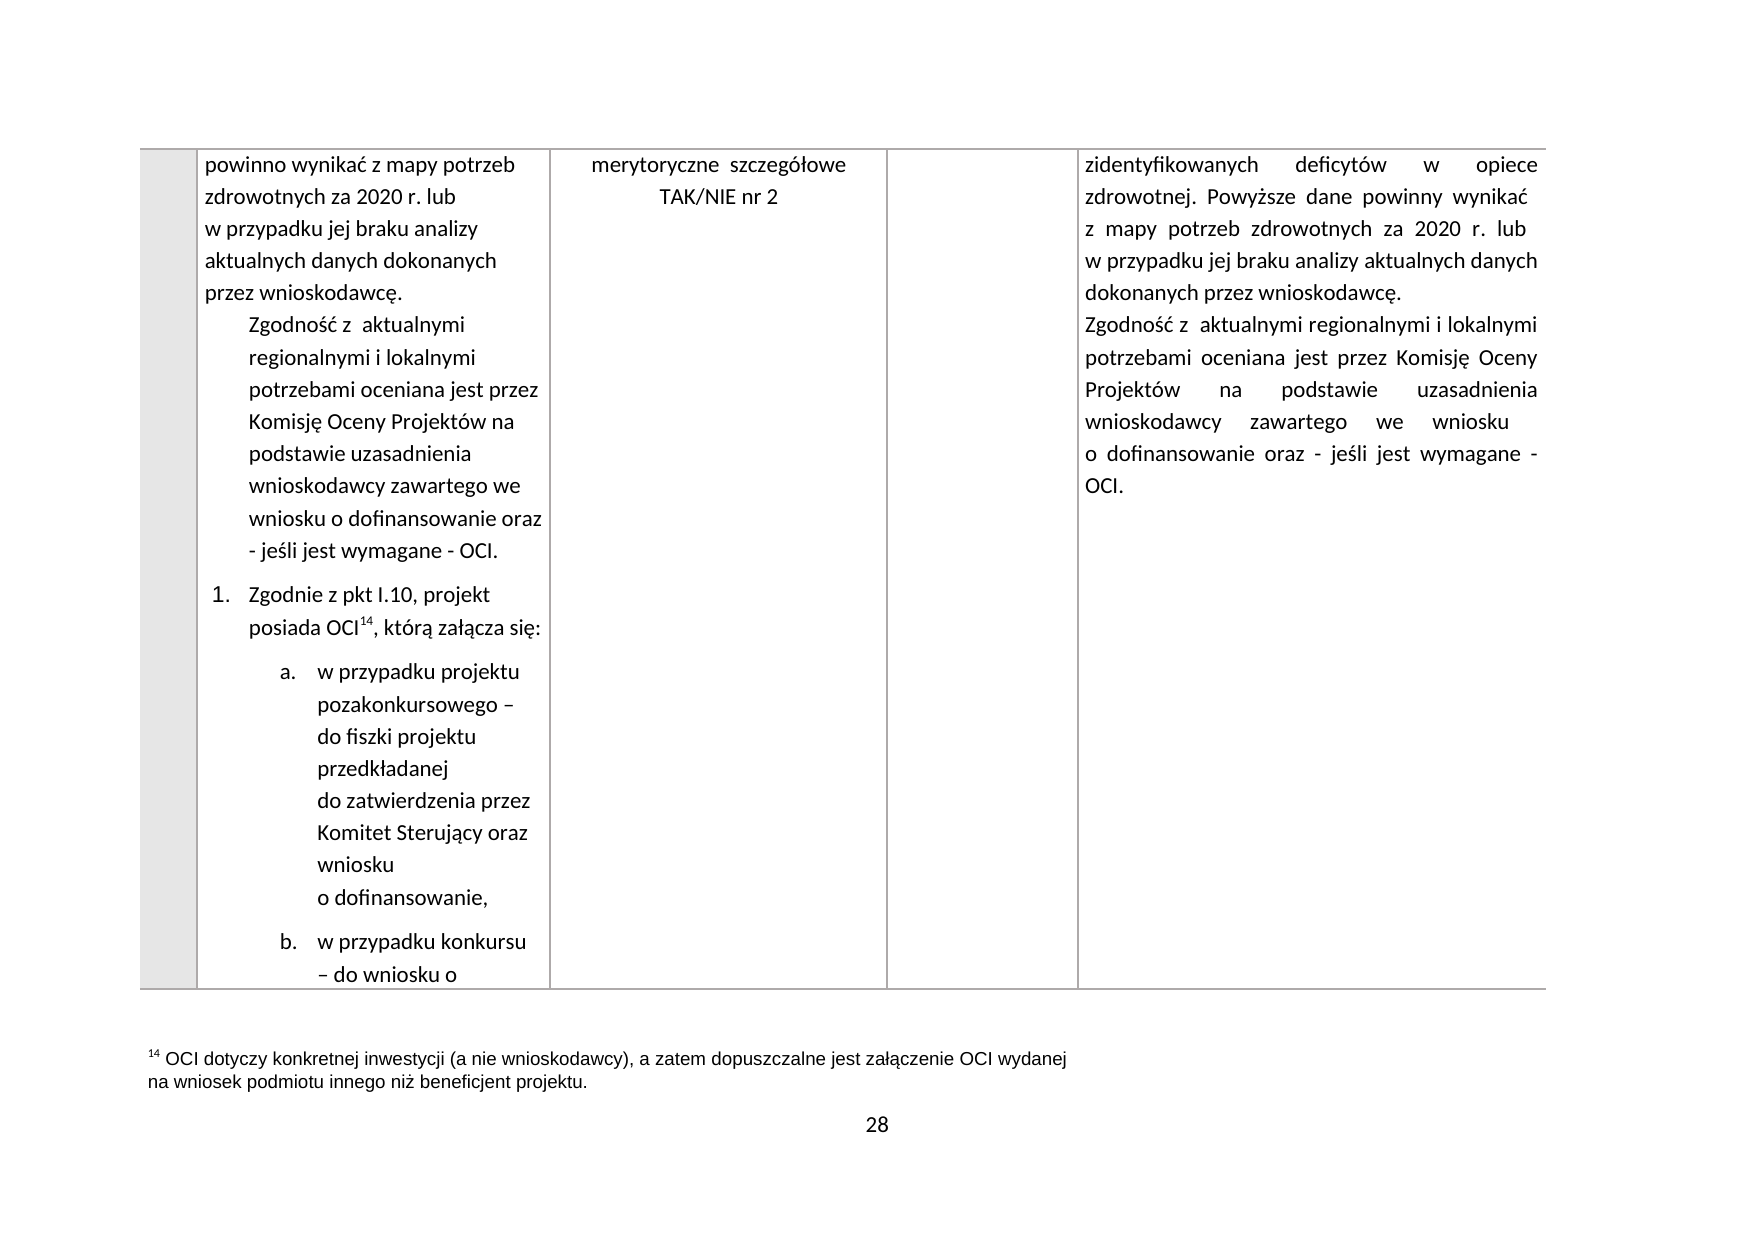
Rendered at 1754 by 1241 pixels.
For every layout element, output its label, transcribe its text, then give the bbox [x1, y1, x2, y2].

table_cell 14 [140, 150, 196, 988]
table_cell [551, 150, 886, 988]
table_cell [888, 150, 1077, 988]
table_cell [1079, 150, 1546, 988]
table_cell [198, 150, 549, 988]
